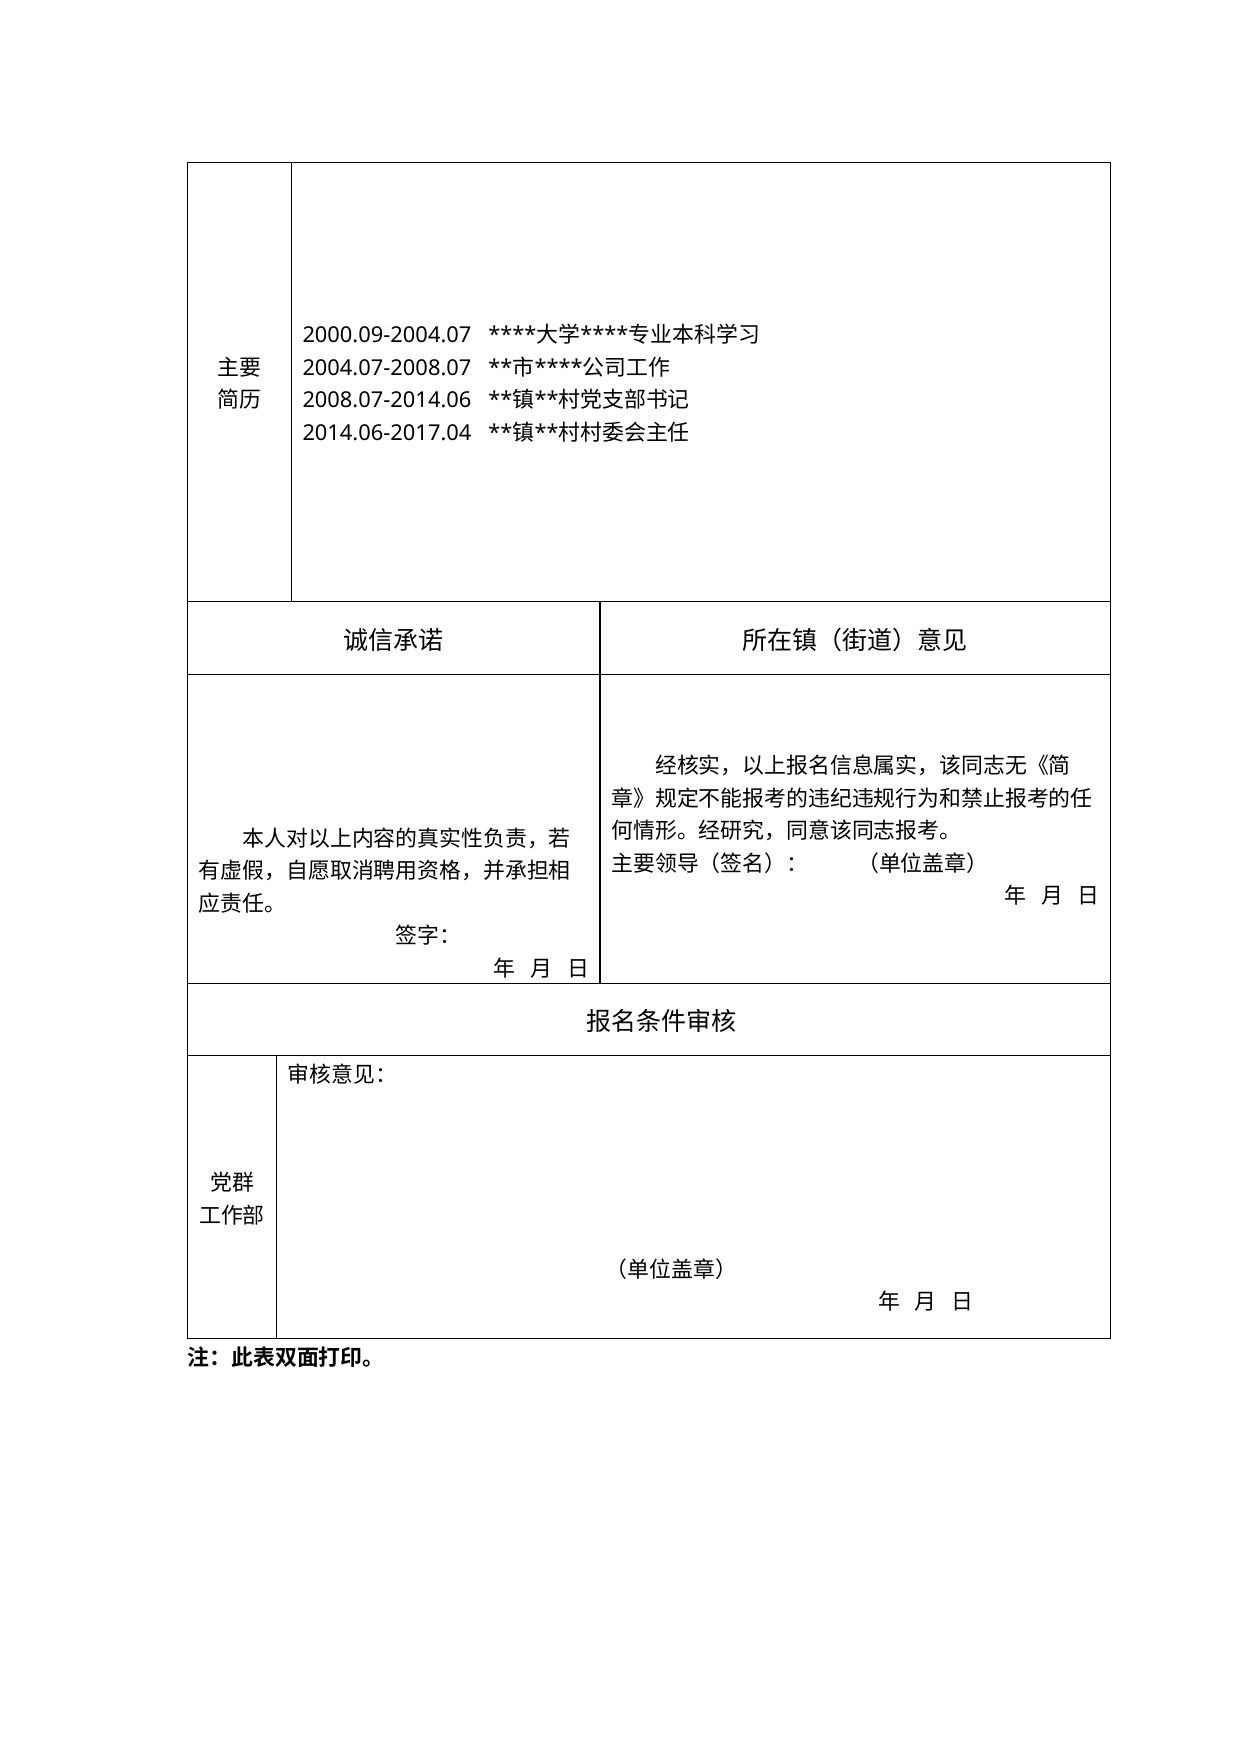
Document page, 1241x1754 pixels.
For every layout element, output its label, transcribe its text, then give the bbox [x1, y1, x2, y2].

table_cell 本人对以上内容的真实性负责，若有虚假，自愿取消聘用资格，并承担相应责任。 签字： 年 月 日 [188, 675, 599, 983]
text 注：此表双面打印。 [187, 1339, 1053, 1372]
table_cell 审核意见： （单位盖章） 年 月 日 [277, 1056, 1110, 1338]
table_cell 党群 工作部 [188, 1056, 276, 1338]
table_cell 2000.09-2004.07 ****大学****专业本科学习 2004.07-2008.07 **市****公司工作 2008.07-2014.06 **镇**村党支部书记 2014.06-2017.04 **镇**村村委会主任 [292, 163, 1110, 601]
table_cell 所在镇（街道）意见 [601, 602, 1110, 674]
table_cell 主要 简历 [188, 163, 291, 601]
table_cell 经核实，以上报名信息属实，该同志无《简章》规定不能报考的违纪违规行为和禁止报考的任何情形。经研究，同意该同志报考。 主要领导（签名）： （单位盖章） 年 月 日 [601, 675, 1110, 983]
table_cell 报名条件审核 [188, 984, 1110, 1055]
table_cell 诚信承诺 [188, 602, 599, 674]
